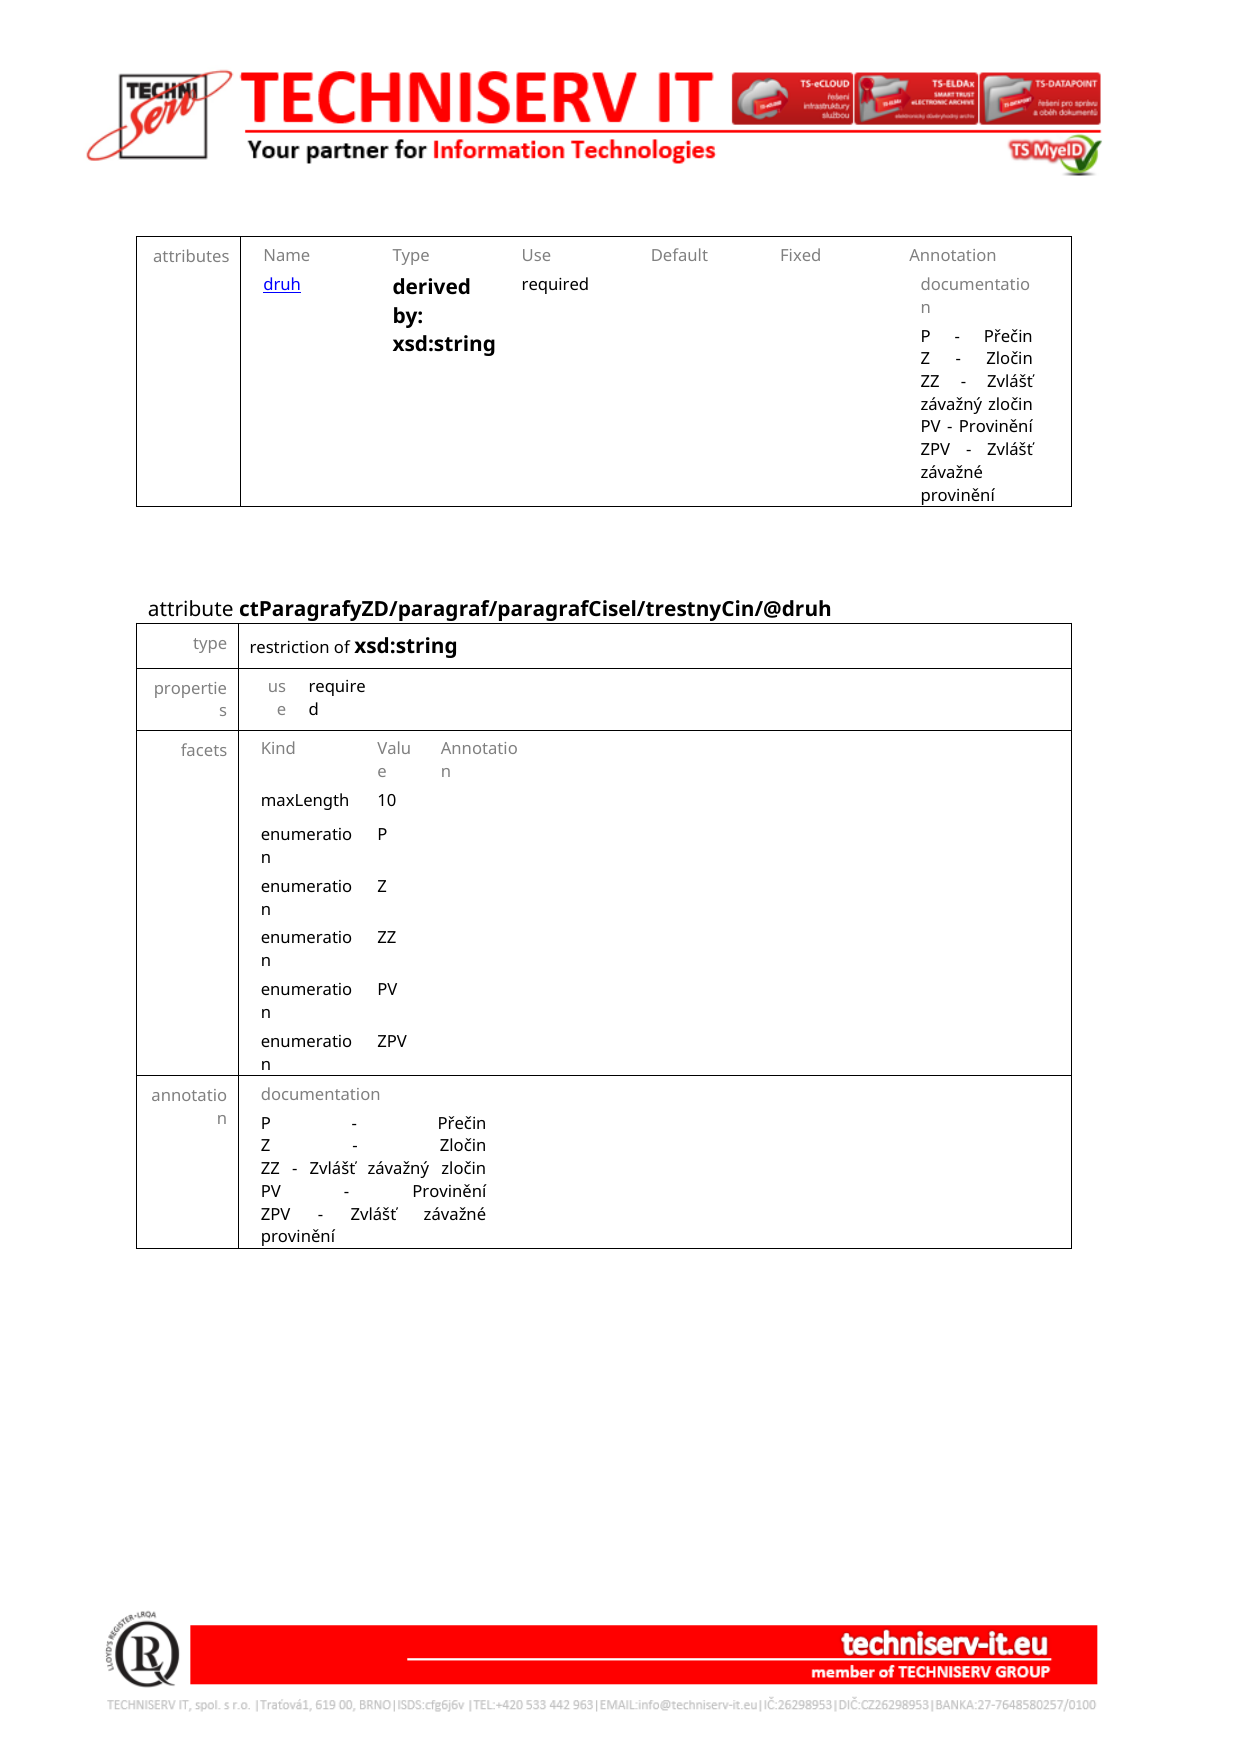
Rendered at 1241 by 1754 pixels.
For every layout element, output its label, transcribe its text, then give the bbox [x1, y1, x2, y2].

table_cell [241, 237, 1071, 506]
table_header restriction of xsd:string [239, 624, 1071, 667]
table_cell attributes [137, 237, 240, 506]
picture [87, 1607, 1103, 1715]
table_cell [239, 1076, 1071, 1248]
table_cell [239, 731, 1071, 1075]
table_header type [137, 624, 238, 667]
text attribute ctParagrafyZD/paragraf/paragrafCisel/trestnyCin/@druh [148, 594, 1092, 622]
table_cell facets [137, 731, 238, 1075]
picture [79, 58, 1118, 185]
table_cell [239, 669, 1071, 729]
table_cell properties [137, 669, 238, 729]
table_cell annotation [137, 1076, 238, 1248]
